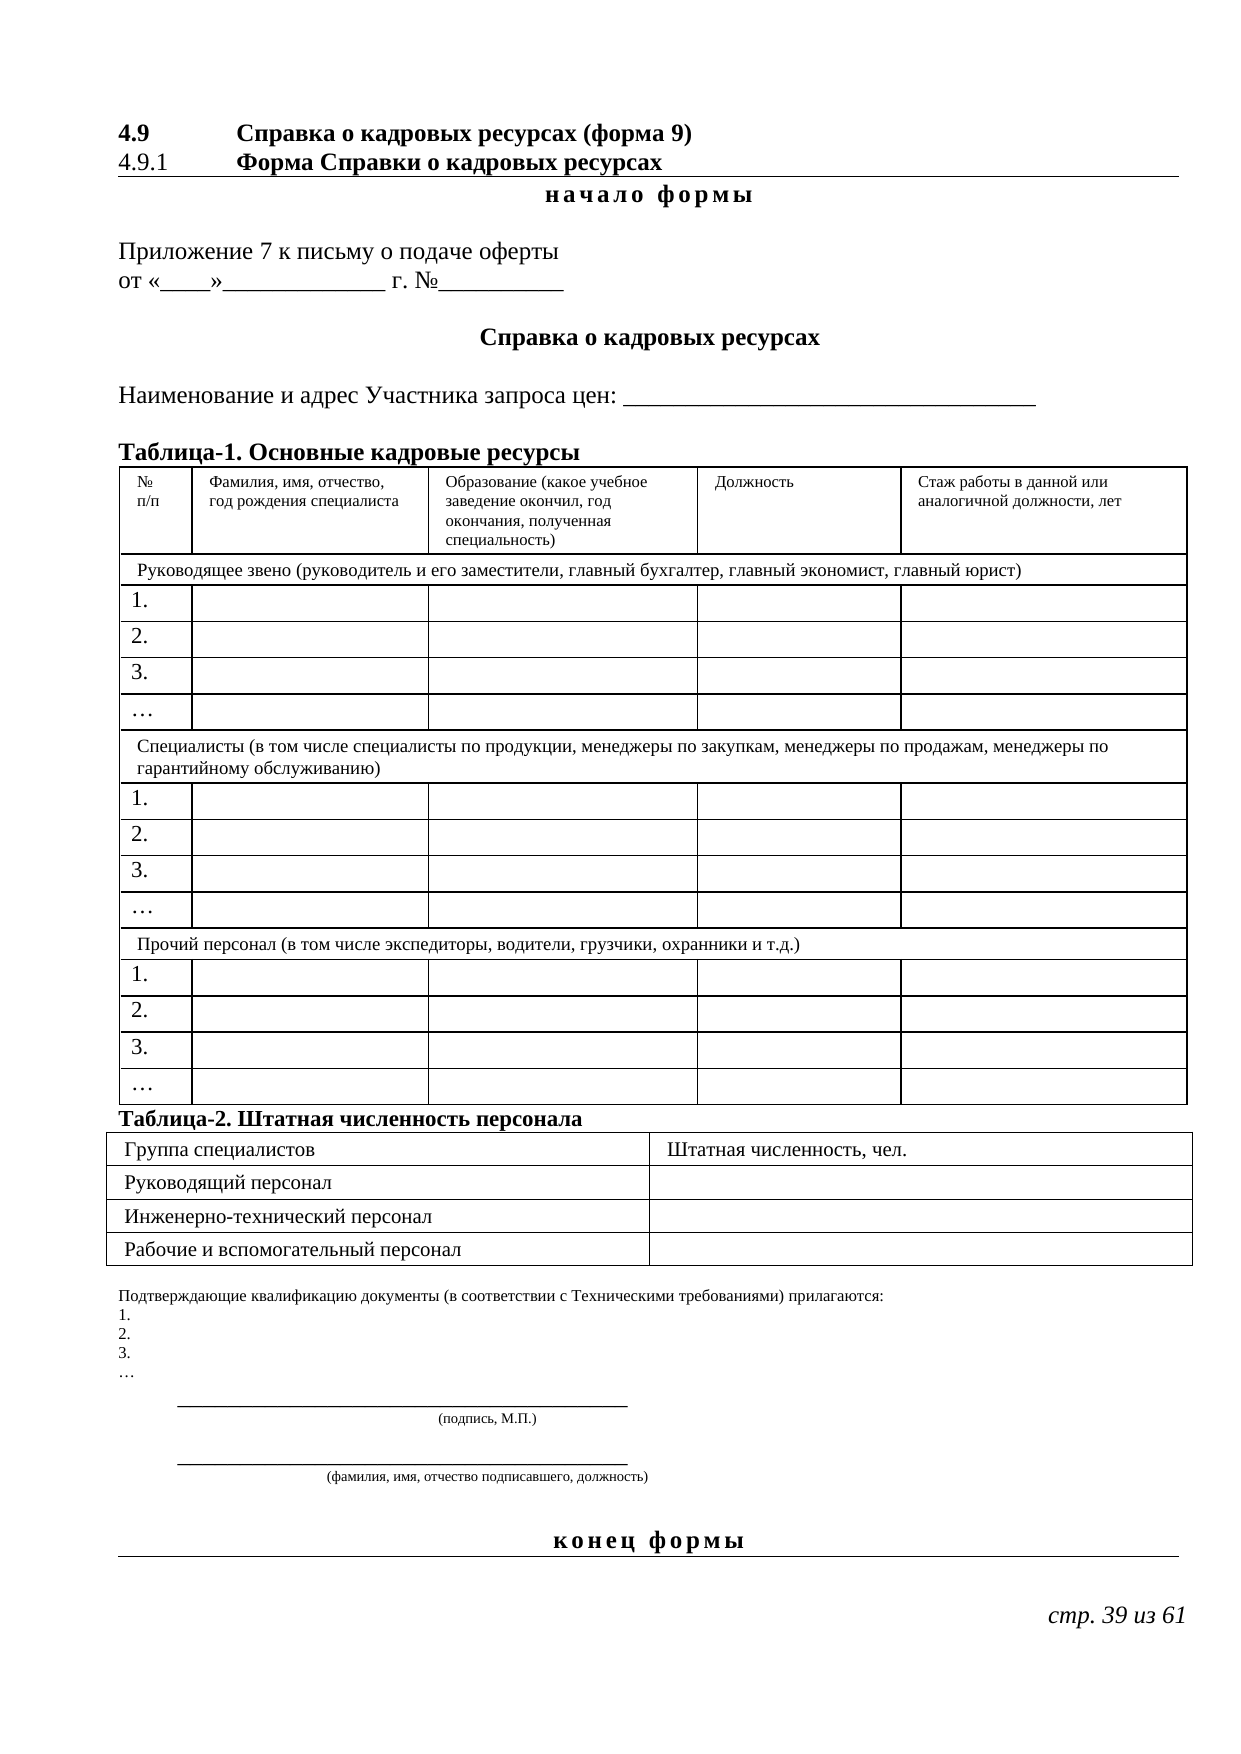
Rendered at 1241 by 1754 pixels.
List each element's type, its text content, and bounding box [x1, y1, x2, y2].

text Приложение 7 к письму о подаче оферты от «____»_____________ г. №__________ [118, 236, 1181, 294]
table_cell Инженерно-технический персонал [107, 1200, 649, 1232]
table_cell [698, 658, 900, 693]
table_cell [193, 856, 428, 891]
table_header Должность [698, 468, 900, 553]
table_header Фамилия, имя, отчество, год рождения специалиста [193, 468, 428, 553]
table_header № п/п [120, 468, 191, 553]
table_cell [193, 622, 428, 657]
text ____________________________________ [118, 1381, 1181, 1410]
table_cell [120, 960, 191, 995]
table_cell [698, 622, 900, 657]
table_cell Руководящее звено (руководитель и его заместители, главный бухгалтер, главный экономист, главный юрист) [120, 554, 1186, 584]
table_cell [193, 586, 428, 621]
table_cell [193, 893, 428, 927]
table_cell [193, 695, 428, 729]
table_cell Специалисты (в том числе специалисты по продукции, менеджеры по закупкам, менеджеры по продажам, менеджеры по гарантийному обслуживанию) [120, 730, 1186, 782]
table_cell [650, 1233, 1192, 1265]
text (фамилия, имя, отчество подписавшего, должность) [118, 1468, 797, 1496]
table_cell [429, 658, 697, 693]
table_cell … [120, 892, 191, 927]
text 1. [118, 1305, 1181, 1324]
table_cell [193, 820, 428, 855]
table_cell [698, 784, 900, 818]
subtitle Справка о кадровых ресурсах (форма 9) [118, 118, 1181, 147]
table_cell [698, 856, 900, 891]
table_cell Рабочие и вспомогательный персонал [107, 1233, 649, 1265]
table_cell [902, 784, 1186, 818]
table_cell [429, 586, 697, 621]
table_cell [650, 1200, 1192, 1232]
table_cell [193, 1069, 428, 1104]
table_cell [698, 1069, 900, 1104]
table_cell [193, 784, 428, 818]
table_cell [650, 1166, 1192, 1198]
table_cell [902, 960, 1186, 995]
table_cell [698, 586, 900, 621]
table_cell [902, 658, 1186, 693]
table_cell [902, 820, 1186, 855]
text Наименование и адрес Участника запроса цен: _________________________________ [118, 380, 1181, 409]
text Подтверждающие квалификацию документы (в соответствии с Техническими требованиями) прилагаются: [118, 1286, 1181, 1305]
text Справка о кадровых ресурсах [118, 322, 1181, 351]
table_cell [902, 997, 1186, 1031]
table_cell [698, 997, 900, 1031]
table_header Группа специалистов [107, 1133, 649, 1165]
table_cell [193, 658, 428, 693]
table_cell [429, 784, 697, 818]
table_cell Прочий персонал (в том числе экспедиторы, водители, грузчики, охранники и т.д.) [120, 928, 1186, 959]
table_cell [429, 856, 697, 891]
table_cell [120, 585, 191, 621]
table_header Стаж работы в данной или аналогичной должности, лет [902, 468, 1186, 553]
table_cell [193, 1033, 428, 1067]
text Форма Справки о кадровых ресурсах [118, 147, 1181, 176]
table_cell [120, 996, 191, 1031]
table_cell [120, 820, 191, 855]
table_cell [698, 893, 900, 927]
table_cell [698, 960, 900, 995]
table_cell [120, 658, 191, 693]
table_cell [193, 960, 428, 995]
table_cell Руководящий персонал [107, 1166, 649, 1198]
text ____________________________________ [118, 1439, 1181, 1468]
table_cell [429, 1069, 697, 1104]
table_cell [698, 1033, 900, 1067]
table_header Штатная численность, чел. [650, 1133, 1192, 1165]
table_cell [698, 820, 900, 855]
table_cell [902, 695, 1186, 729]
table_cell [193, 997, 428, 1031]
text Таблица-2. Штатная численность персонала [118, 1105, 1181, 1132]
table_cell [902, 856, 1186, 891]
table_cell [902, 893, 1186, 927]
table_cell … [120, 1069, 191, 1104]
table_cell [429, 820, 697, 855]
table_cell [698, 695, 900, 729]
table_cell [429, 1033, 697, 1067]
table_cell [429, 997, 697, 1031]
table_cell [120, 622, 191, 657]
text конец формы [118, 1525, 1179, 1556]
table_header Образование (какое учебное заведение окончил, год окончания, полученная специальность) [429, 468, 697, 553]
table_cell [120, 856, 191, 891]
text начало формы [118, 177, 1179, 207]
table_cell [429, 695, 697, 729]
table_cell [902, 586, 1186, 621]
text 2. [118, 1324, 1181, 1343]
table_cell [120, 1032, 191, 1067]
text … [118, 1362, 1181, 1381]
table_cell [902, 622, 1186, 657]
table_cell … [120, 694, 191, 729]
table_cell [429, 960, 697, 995]
table_cell [429, 622, 697, 657]
text (подпись, М.П.) [118, 1410, 797, 1439]
text 3. [118, 1343, 1181, 1362]
table_cell [902, 1033, 1186, 1067]
table_cell [902, 1069, 1186, 1104]
table_cell [429, 893, 697, 927]
table_cell [120, 783, 191, 818]
text Таблица-1. Основные кадровые ресурсы [118, 437, 1181, 466]
